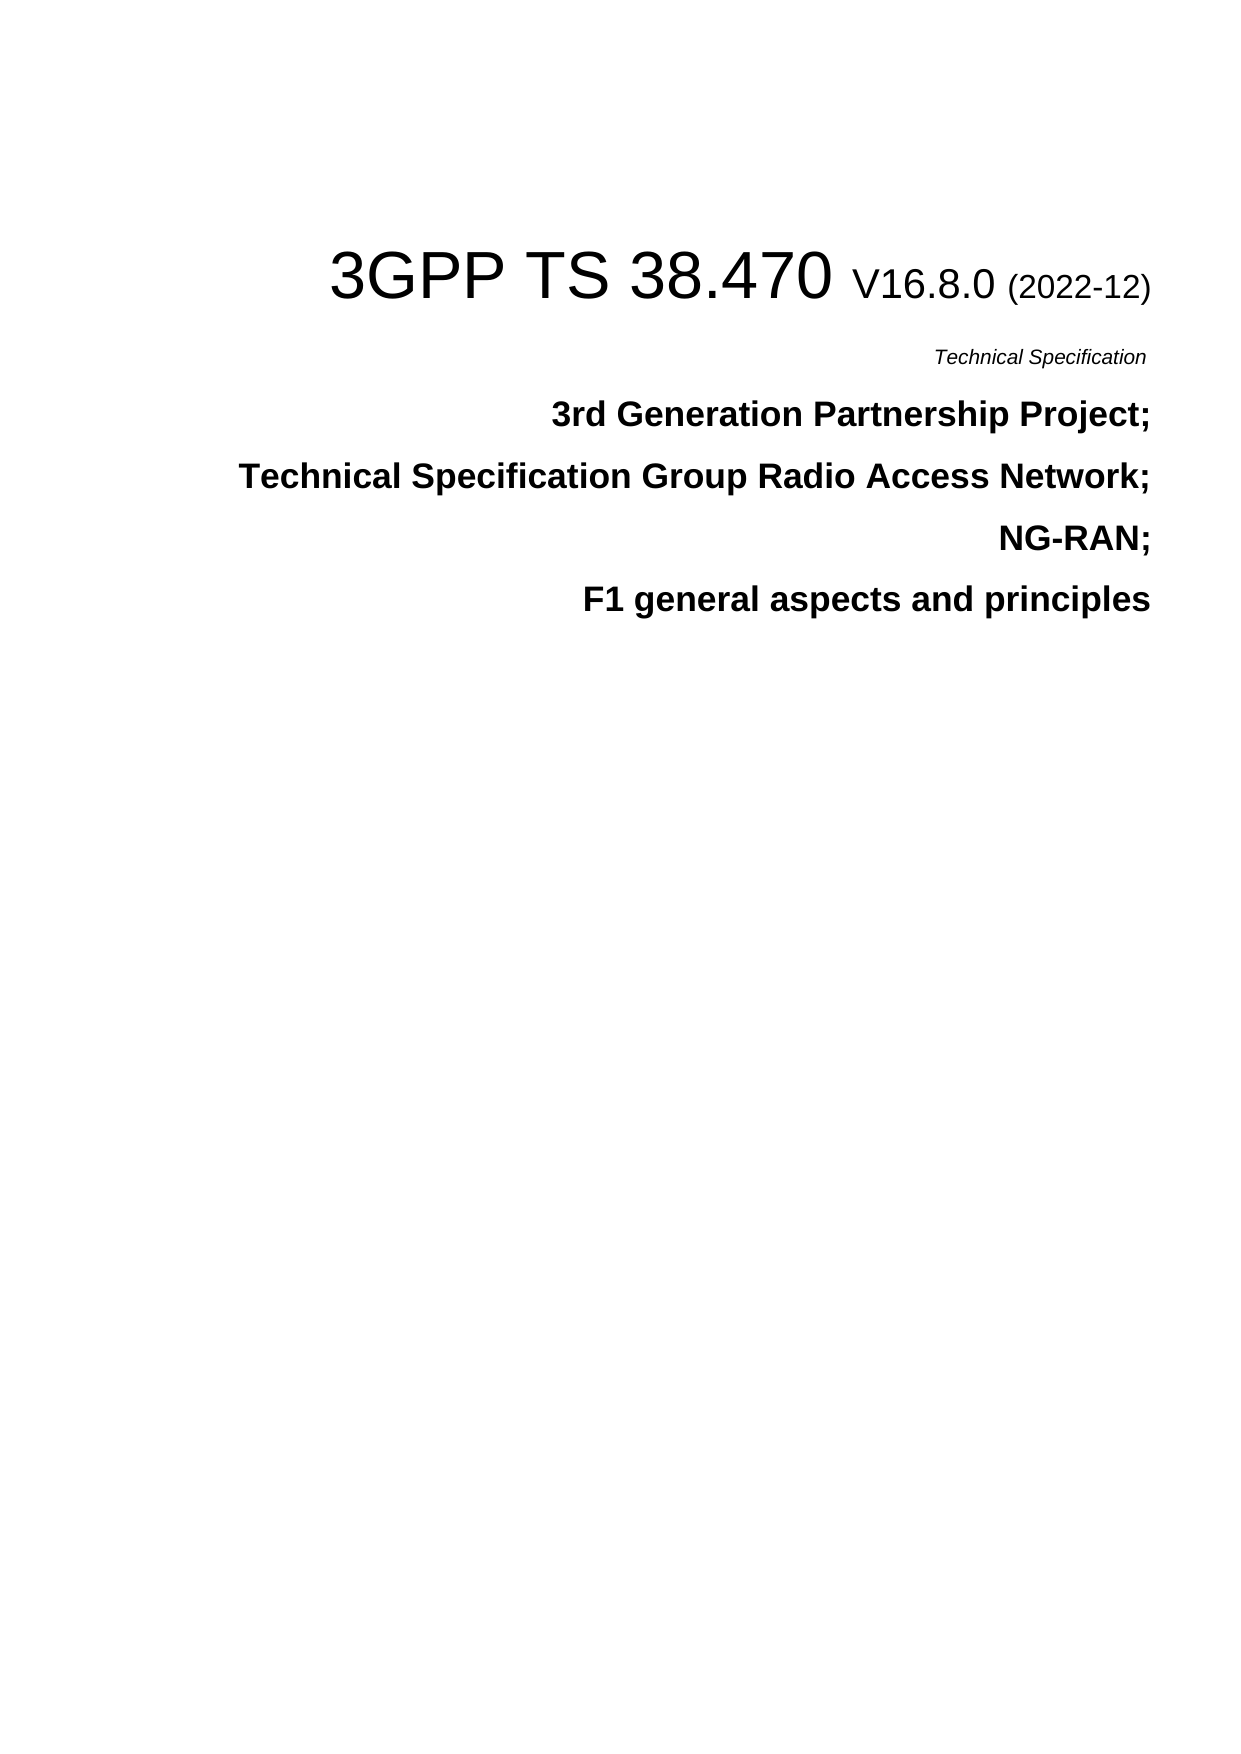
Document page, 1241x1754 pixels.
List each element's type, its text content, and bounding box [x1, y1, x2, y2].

text F1 general aspects and principles [89, 578, 1152, 619]
text Technical Specification Group Radio Access Network; [89, 455, 1152, 496]
text NG-RAN; [89, 517, 1152, 557]
text 3GPP TS 38.470 V16.8.0 (2022-12) [89, 236, 1152, 313]
text Technical Specification [89, 345, 1149, 369]
text 3rd Generation Partnership Project; [89, 393, 1152, 434]
